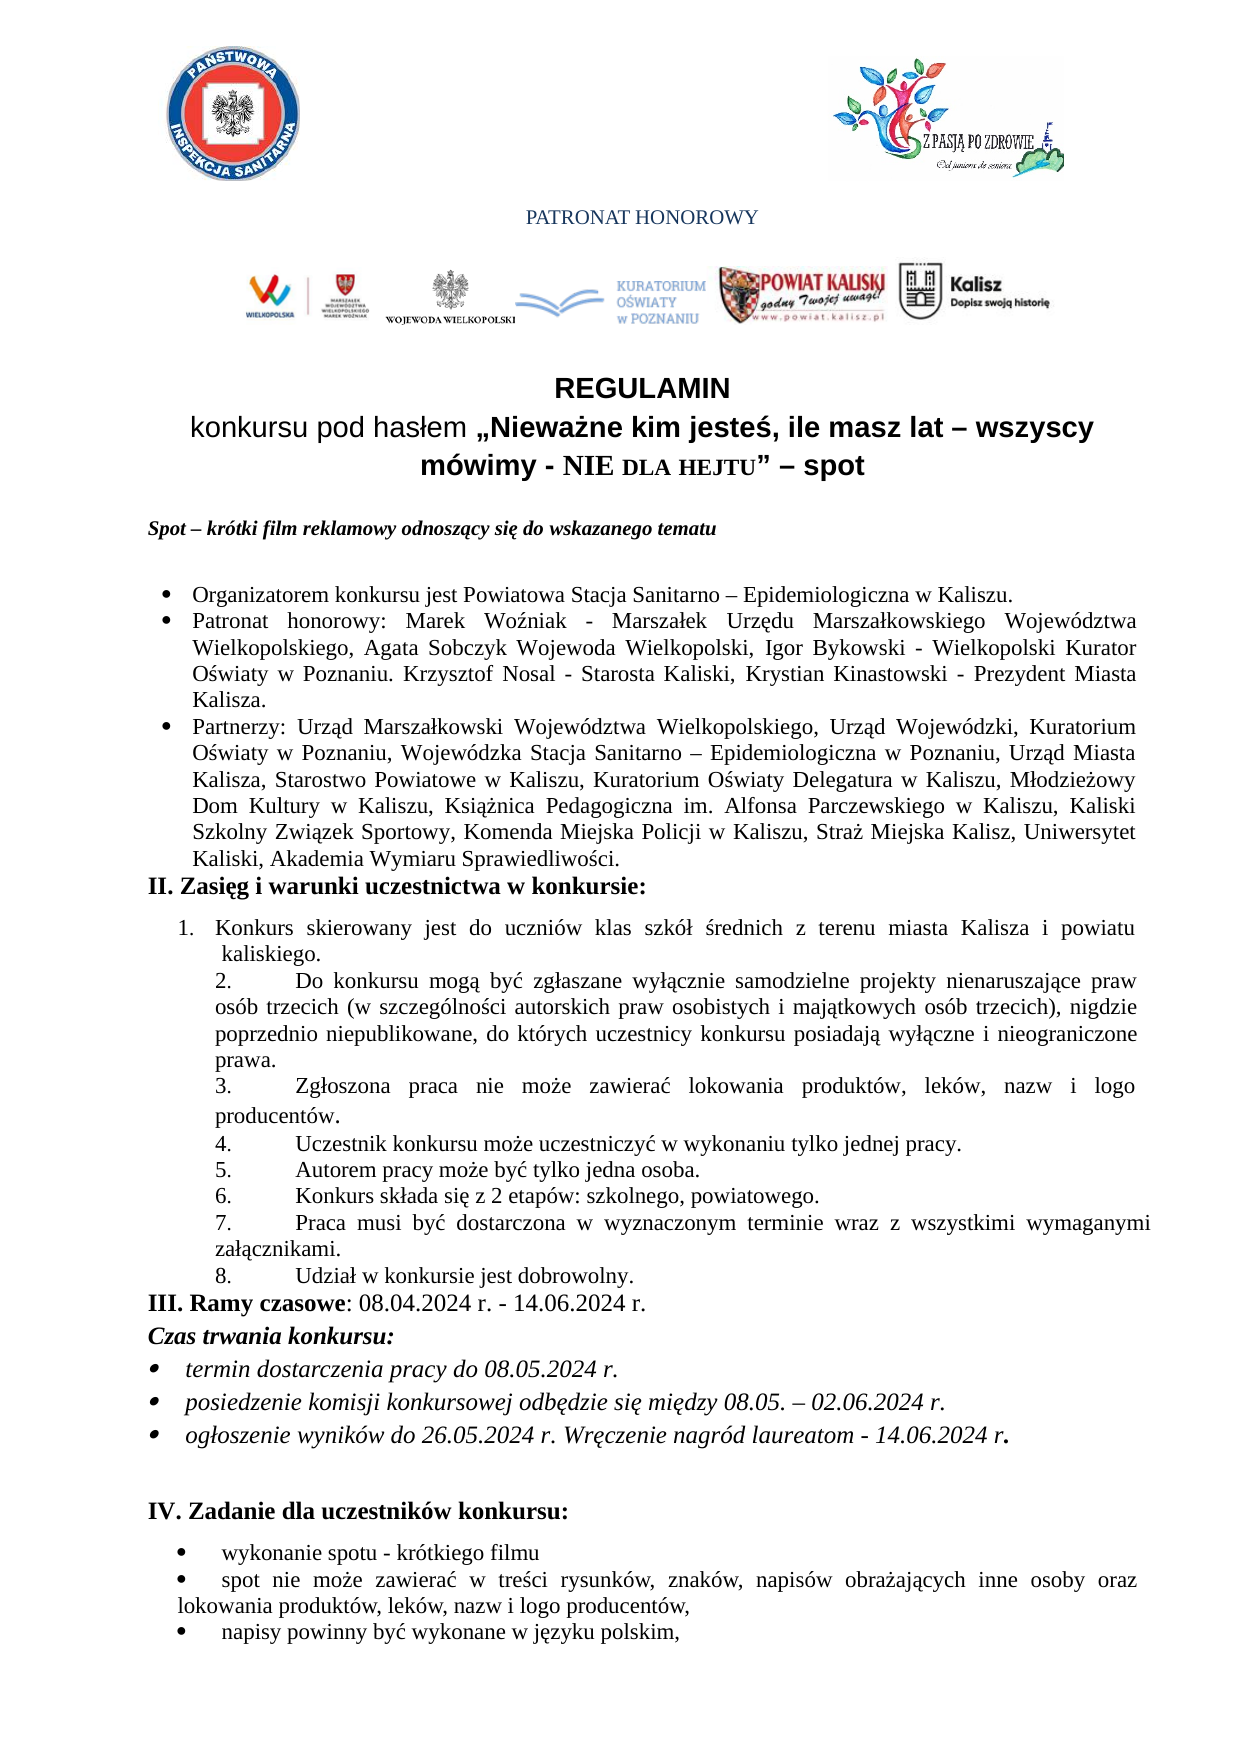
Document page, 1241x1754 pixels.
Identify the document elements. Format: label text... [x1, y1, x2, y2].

list posiedzenie komisji konkursowej odbędzie się między 08.05. – 02.06.2024 r. [148, 1387, 1137, 1416]
list Organizatorem konkursu jest Powiatowa Stacja Sanitarno – Epidemiologiczna w Kaliszu. [162, 581, 1137, 607]
text II. Zasięg i warunki uczestnictwa w konkursie: [148, 871, 1152, 900]
list Konkurs składa się z 2 etapów: szkolnego, powiatowego. [215, 1183, 1152, 1209]
list Autorem pracy może być tylko jedna osoba. [215, 1156, 1152, 1183]
picture [827, 56, 1064, 181]
list termin dostarczenia pracy do 08.05.2024 r. [148, 1354, 1137, 1383]
list napisy powinny być wykonane w języku polskim, [177, 1618, 1137, 1645]
list spot nie może zawierać w treści rysunków, znaków, napisów obrażających inne osoby oraz lokowania produktów, leków, nazw i logo producentów, [177, 1566, 1138, 1618]
picture [157, 46, 300, 181]
picture [230, 257, 1055, 325]
list Udział w konkursie jest dobrowolny. [215, 1262, 1152, 1288]
list Patronat honorowy: Marek Woźniak - Marszałek Urzędu Marszałkowskiego Województwa Wielkopolskiego, Agata Sobczyk Wojewoda Wielkopolski, Igor Bykowski - Wielkopolski Kurator Oświaty w Poznaniu. Krzysztof Nosal - Starosta Kaliski, Krystian Kinastowski - Prezydent Miasta Kalisza. [162, 607, 1137, 713]
list Zgłoszona praca nie może zawierać lokowania produktów, leków, nazw i logo producentów. [215, 1072, 1137, 1130]
text IV. Zadanie dla uczestników konkursu: [148, 1496, 1137, 1525]
list Uczestnik konkursu może uczestniczyć w wykonaniu tylko jednej pracy. [215, 1130, 1152, 1156]
list Praca musi być dostarczona w wyznaczonym terminie wraz z wszystkimi wymaganymi załącznikami. [215, 1209, 1152, 1262]
list Partnerzy: Urząd Marszałkowski Województwa Wielkopolskiego, Urząd Wojewódzki, Kuratorium Oświaty w Poznaniu, Wojewódzka Stacja Sanitarno – Epidemiologiczna w Poznaniu, Urząd Miasta Kalisza, Starostwo Powiatowe w Kaliszu, Kuratorium Oświaty Delegatura w Kaliszu, Młodzieżowy Dom Kultury w Kaliszu, Książnica Pedagogiczna im. Alfonsa Parczewskiego w Kaliszu, Kaliski Szkolny Związek Sportowy, Komenda Miejska Policji w Kaliszu, Straż Miejska Kalisz, Uniwersytet Kaliski, Akademia Wymiaru Sprawiedliwości. [162, 713, 1137, 871]
list Konkurs skierowany jest do uczniów klas szkół średnich z terenu miasta Kalisza i powiatu kaliskiego. [177, 914, 1137, 967]
text REGULAMIN [148, 371, 1137, 404]
list wykonanie spotu - krótkiego filmu [177, 1539, 1137, 1566]
text Czas trwania konkursu: [148, 1321, 1137, 1350]
text konkursu pod hasłem „Nieważne kim jesteś, ile masz lat – wszyscy mówimy - NIE dla hejtu” – spot [148, 409, 1137, 482]
text Spot – krótki film reklamowy odnoszący się do wskazanego tematu [148, 516, 1137, 540]
text III. Ramy czasowe: 08.04.2024 r. - 14.06.2024 r. [148, 1288, 1137, 1317]
list ogłoszenie wyników do 26.05.2024 r. Wręczenie nagród laureatom - 14.06.2024 r. [148, 1420, 1137, 1449]
list Do konkursu mogą być zgłaszane wyłącznie samodzielne projekty nienaruszające praw osób trzecich (w szczególności autorskich praw osobistych i majątkowych osób trzecich), nigdzie poprzednio niepublikowane, do których uczestnicy konkursu posiadają wyłączne i nieograniczone prawa. [215, 967, 1138, 1072]
text PATRONAT HONOROWY [148, 205, 1137, 229]
